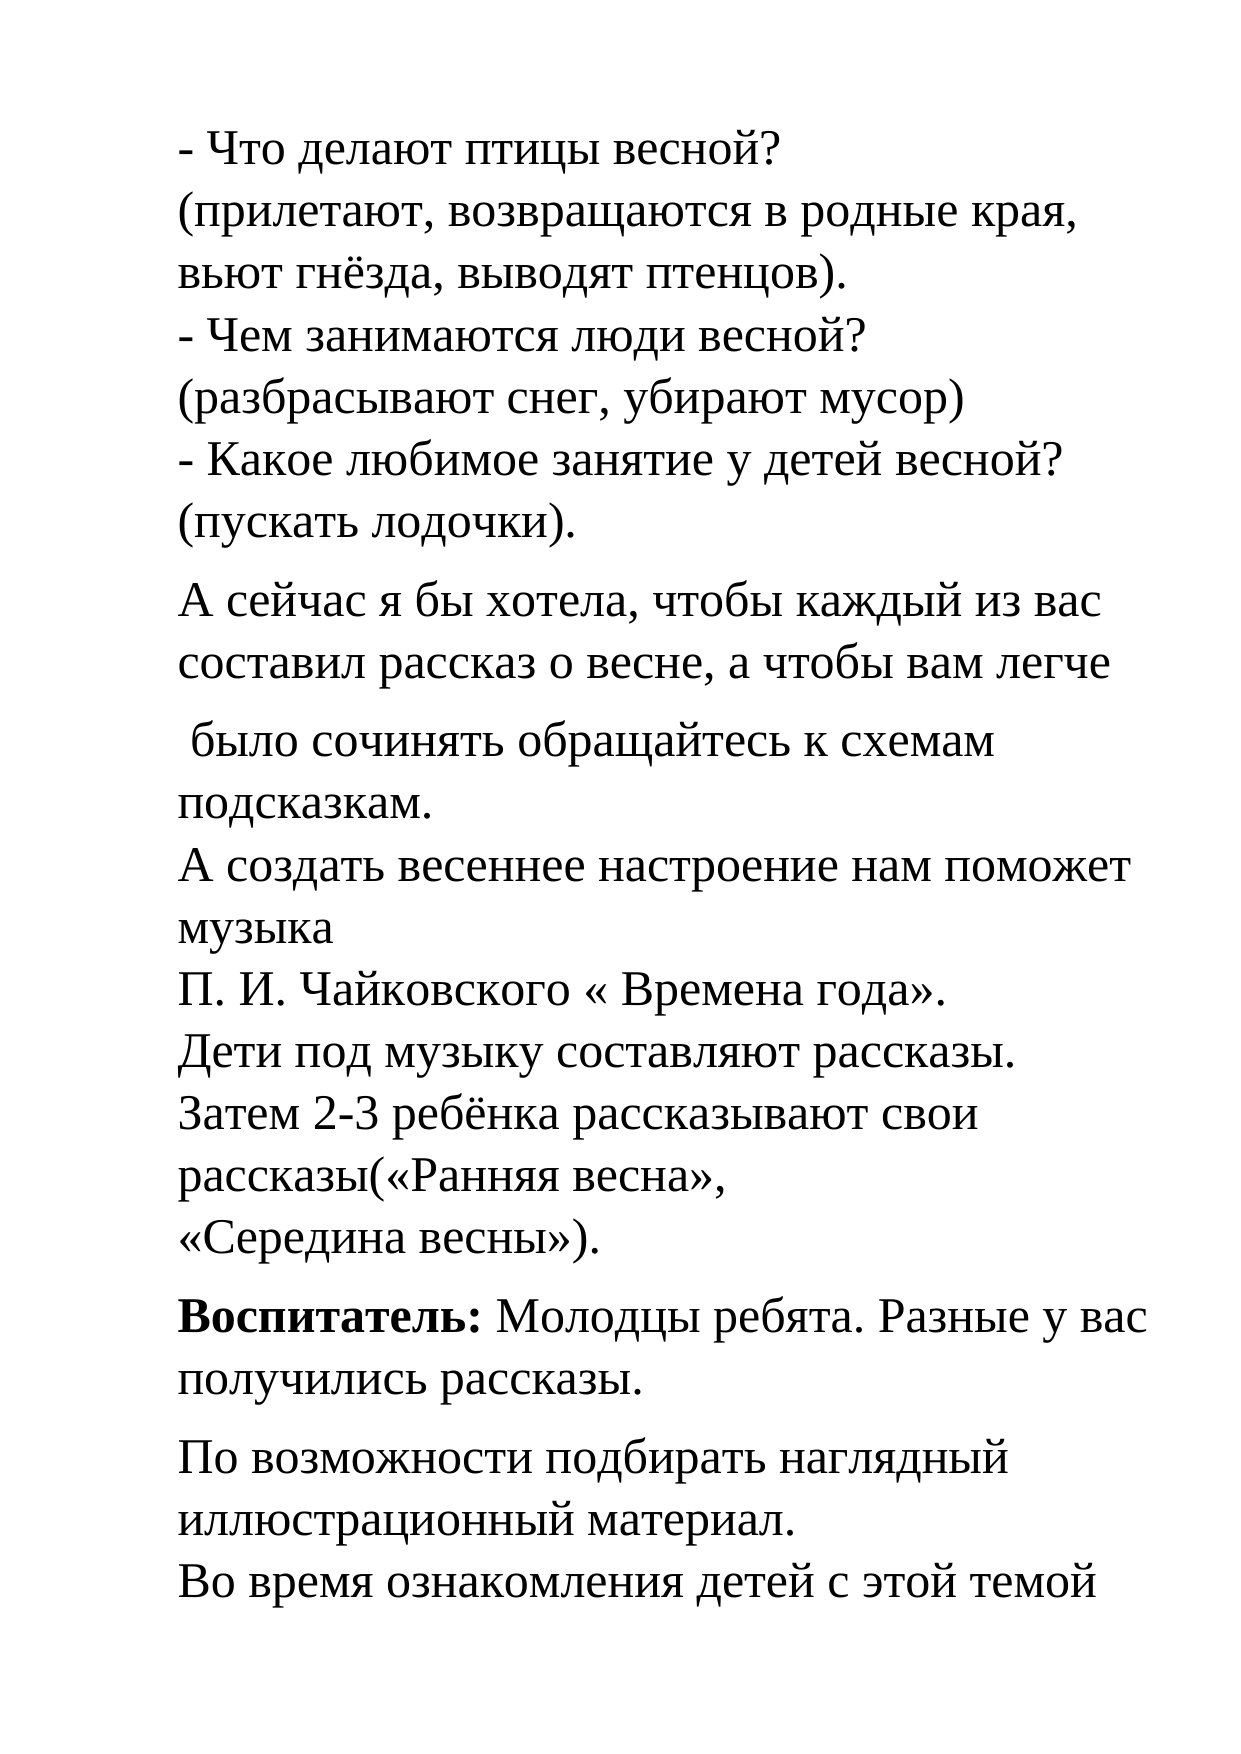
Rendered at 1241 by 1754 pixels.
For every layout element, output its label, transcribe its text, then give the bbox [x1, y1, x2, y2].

text А сейчас я бы хотела, чтобы каждый из вас составил рассказ о весне, а чтобы вам легче [177, 569, 1152, 689]
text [177, 1426, 1152, 1608]
text Воспитатель: Молодцы ребята. Разные у вас получились рассказы. [177, 1286, 1152, 1405]
text было сочинять обращайтесь к схемам подсказкам. А создать весеннее настроение нам поможет музыка П. И. Чайковского « Времена года». Дети под музыку составляют рассказы. Затем 2-3 ребёнка рассказывают свои рассказы(«Ранняя весна», «Середина весны»). [177, 710, 1152, 1264]
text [177, 118, 1152, 548]
